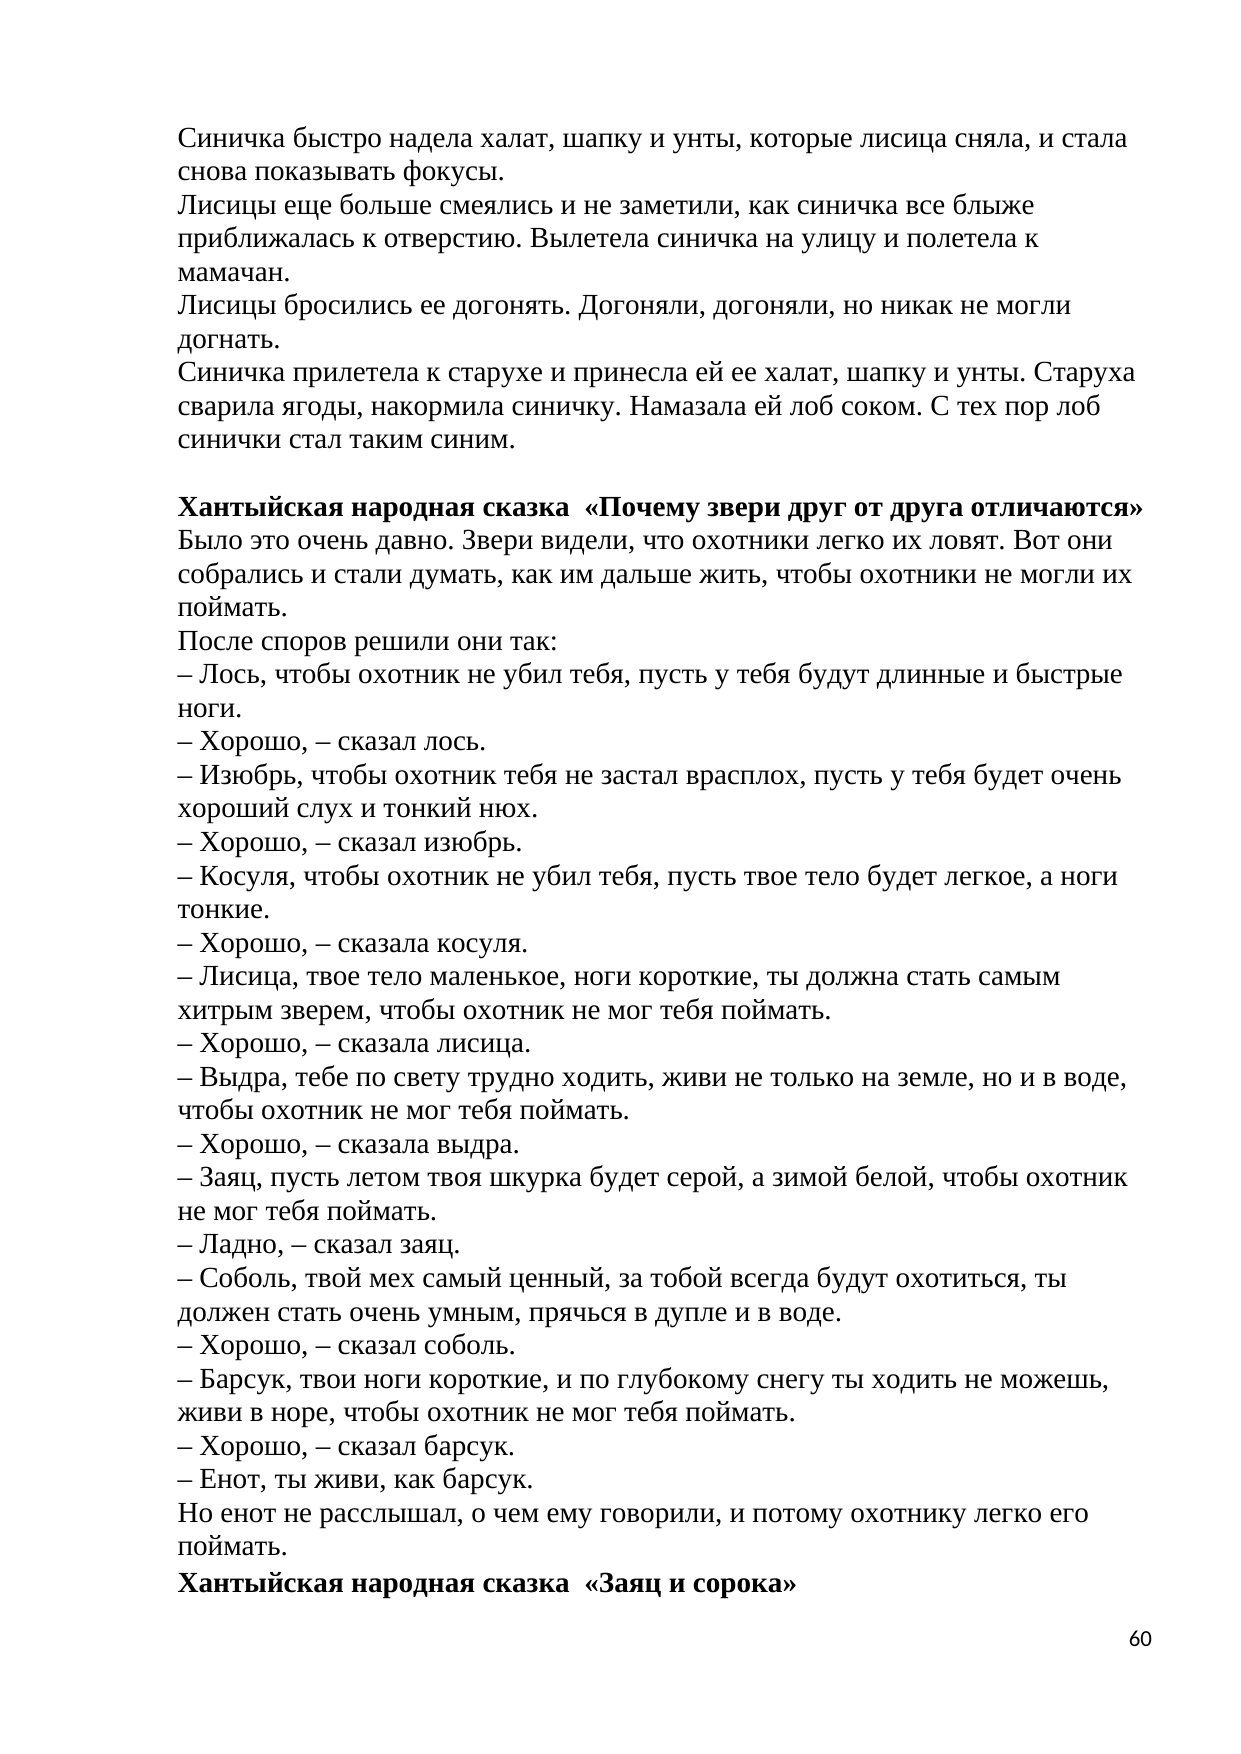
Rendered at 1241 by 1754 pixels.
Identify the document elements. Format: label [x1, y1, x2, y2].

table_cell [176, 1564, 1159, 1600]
table_cell [176, 118, 1159, 1563]
